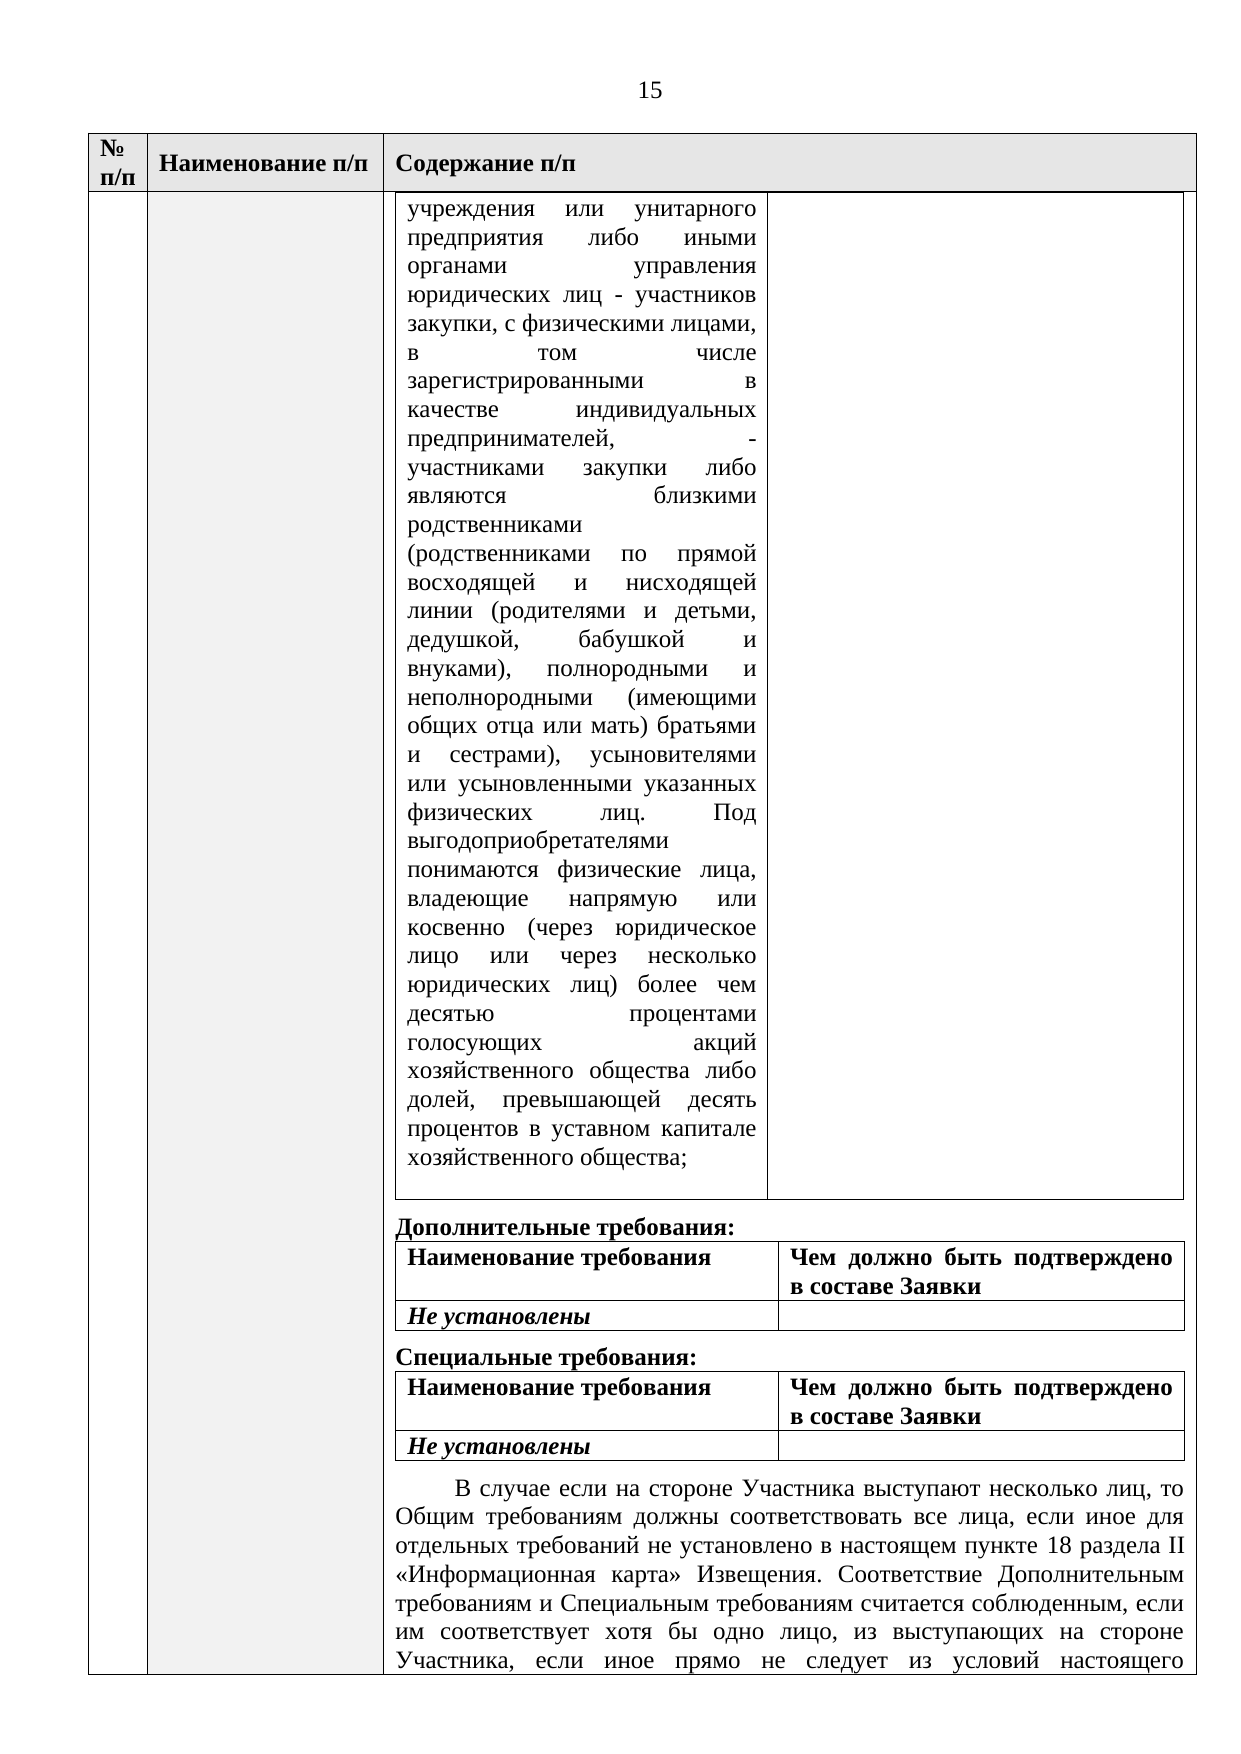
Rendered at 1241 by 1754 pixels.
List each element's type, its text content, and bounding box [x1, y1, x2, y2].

table_header Наименование п/п [148, 134, 383, 191]
table_header № п/п [89, 134, 147, 191]
table_cell [89, 192, 147, 1674]
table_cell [384, 192, 1196, 1674]
table_header Содержание п/п [384, 134, 1196, 191]
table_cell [148, 192, 383, 1674]
